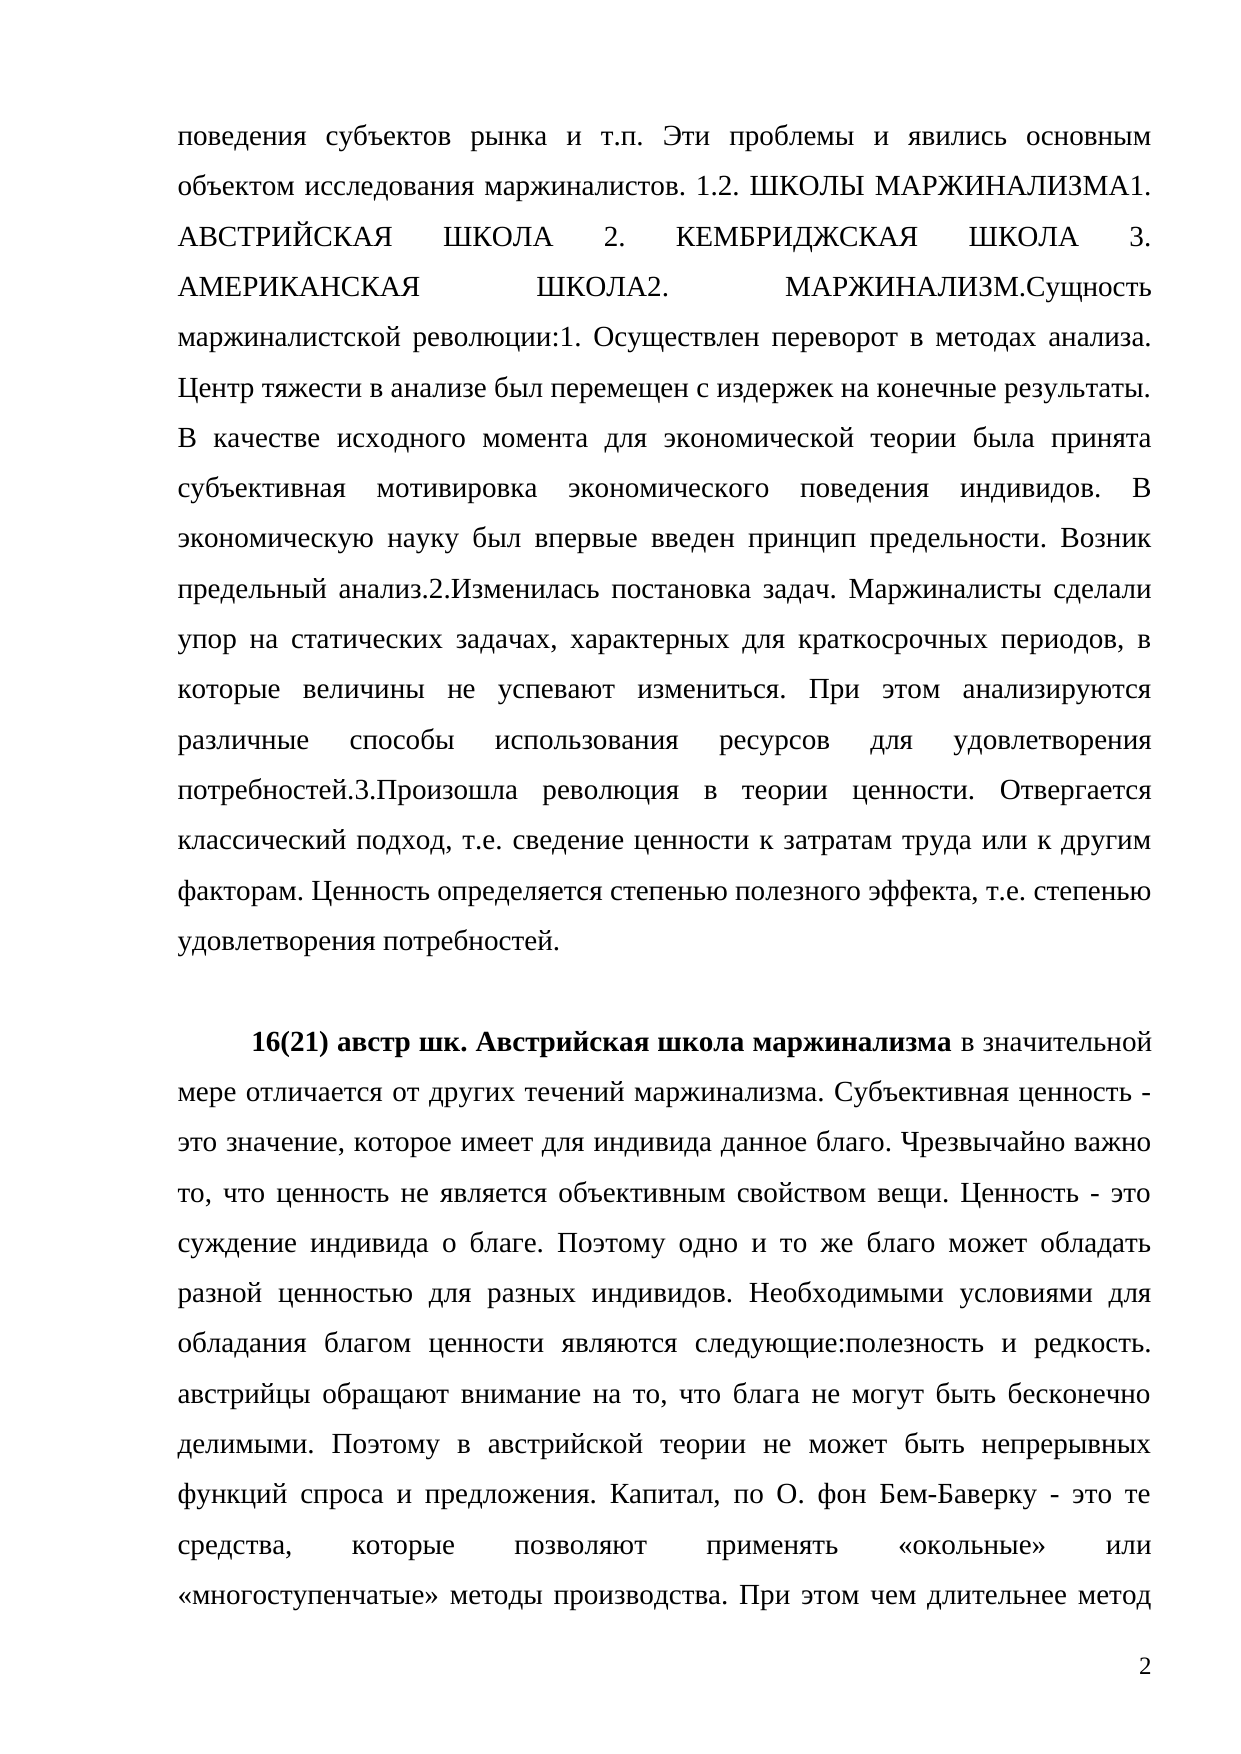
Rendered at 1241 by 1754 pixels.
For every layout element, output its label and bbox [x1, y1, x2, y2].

text [177, 1024, 1152, 1611]
text [177, 118, 1152, 957]
